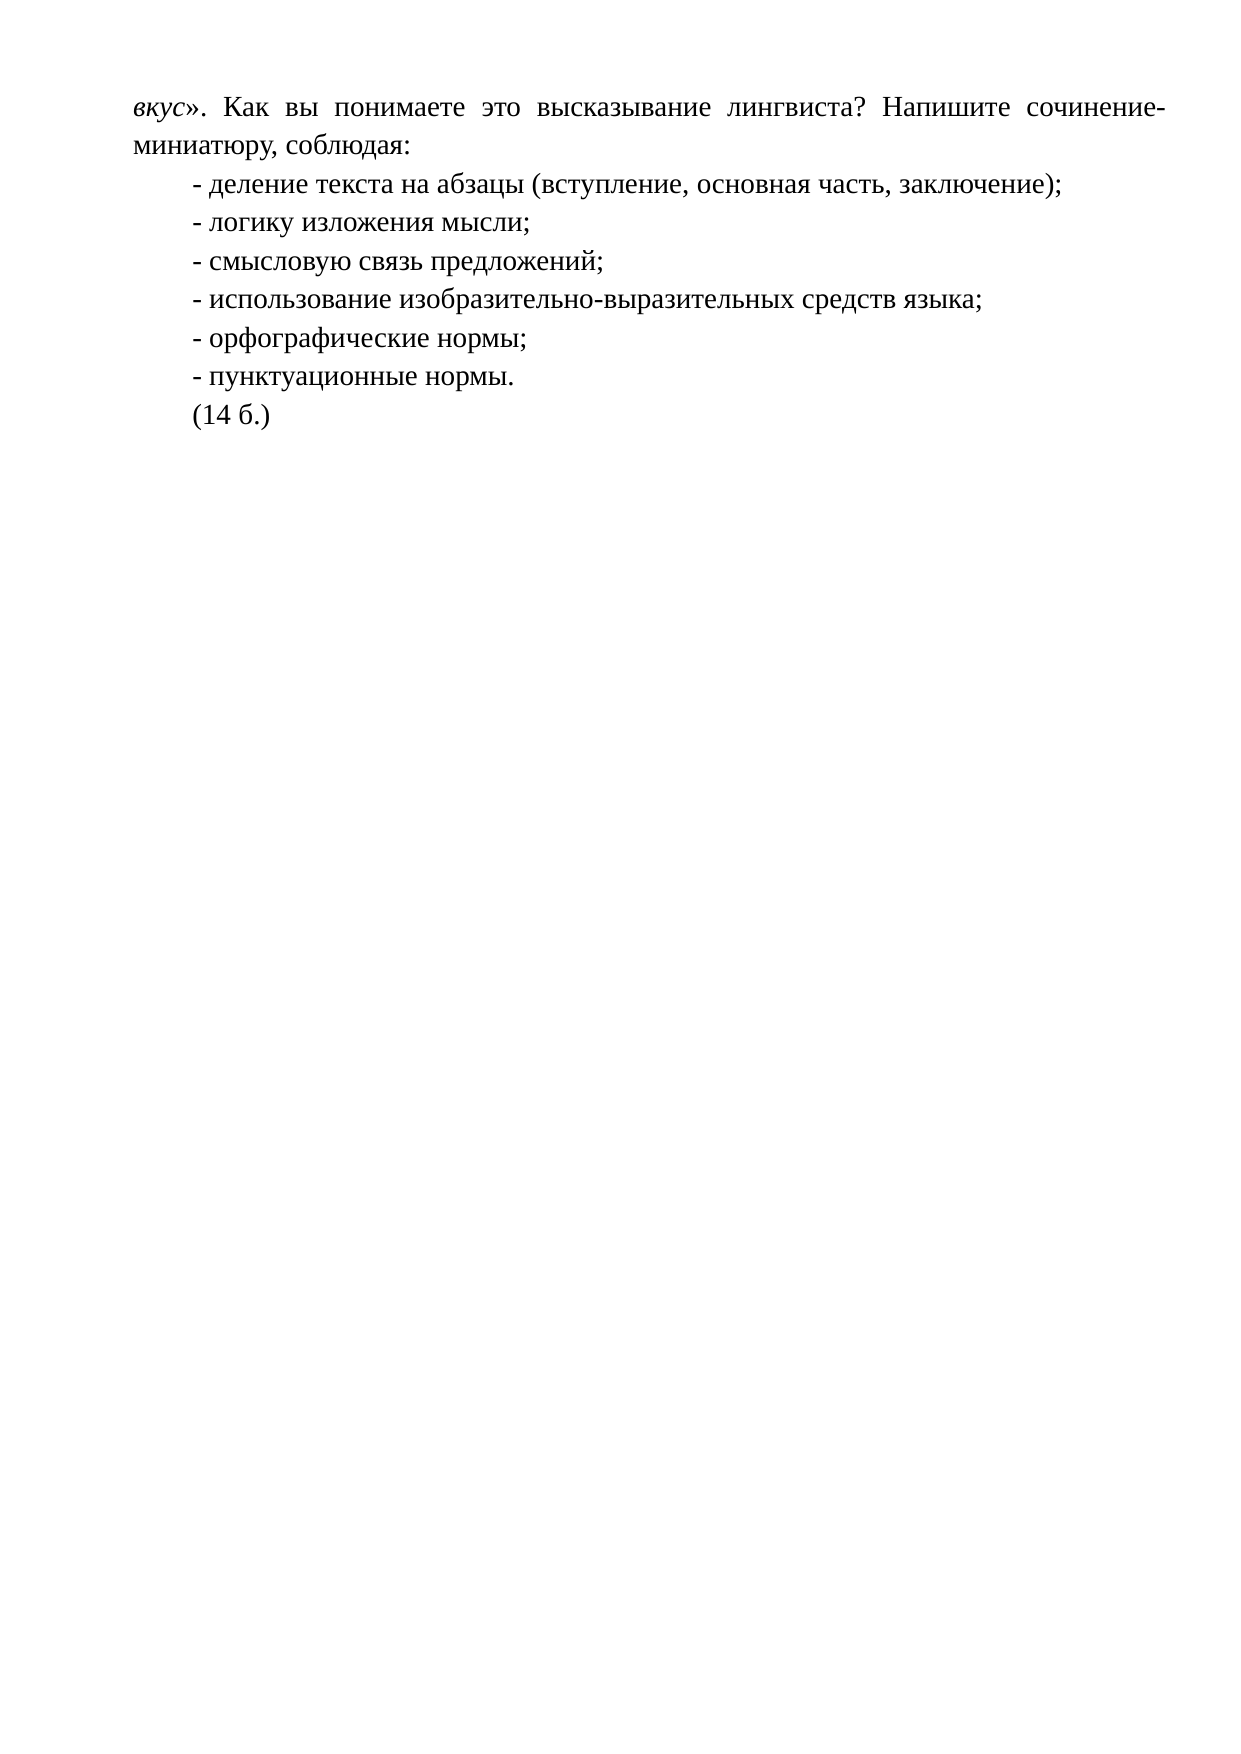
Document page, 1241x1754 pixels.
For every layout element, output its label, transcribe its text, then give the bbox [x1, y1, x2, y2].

text - смысловую связь предложений; [133, 243, 1167, 276]
text - пунктуационные нормы. [133, 358, 1167, 392]
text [133, 89, 1167, 161]
text - использование изобразительно-выразительных средств языка; [133, 281, 1167, 315]
text - деление текста на абзацы (вступление, основная часть, заключение); [133, 166, 1167, 199]
text - орфографические нормы; [133, 320, 1167, 353]
text - логику изложения мысли; [133, 204, 1167, 238]
text (14 б.) [133, 397, 1167, 431]
